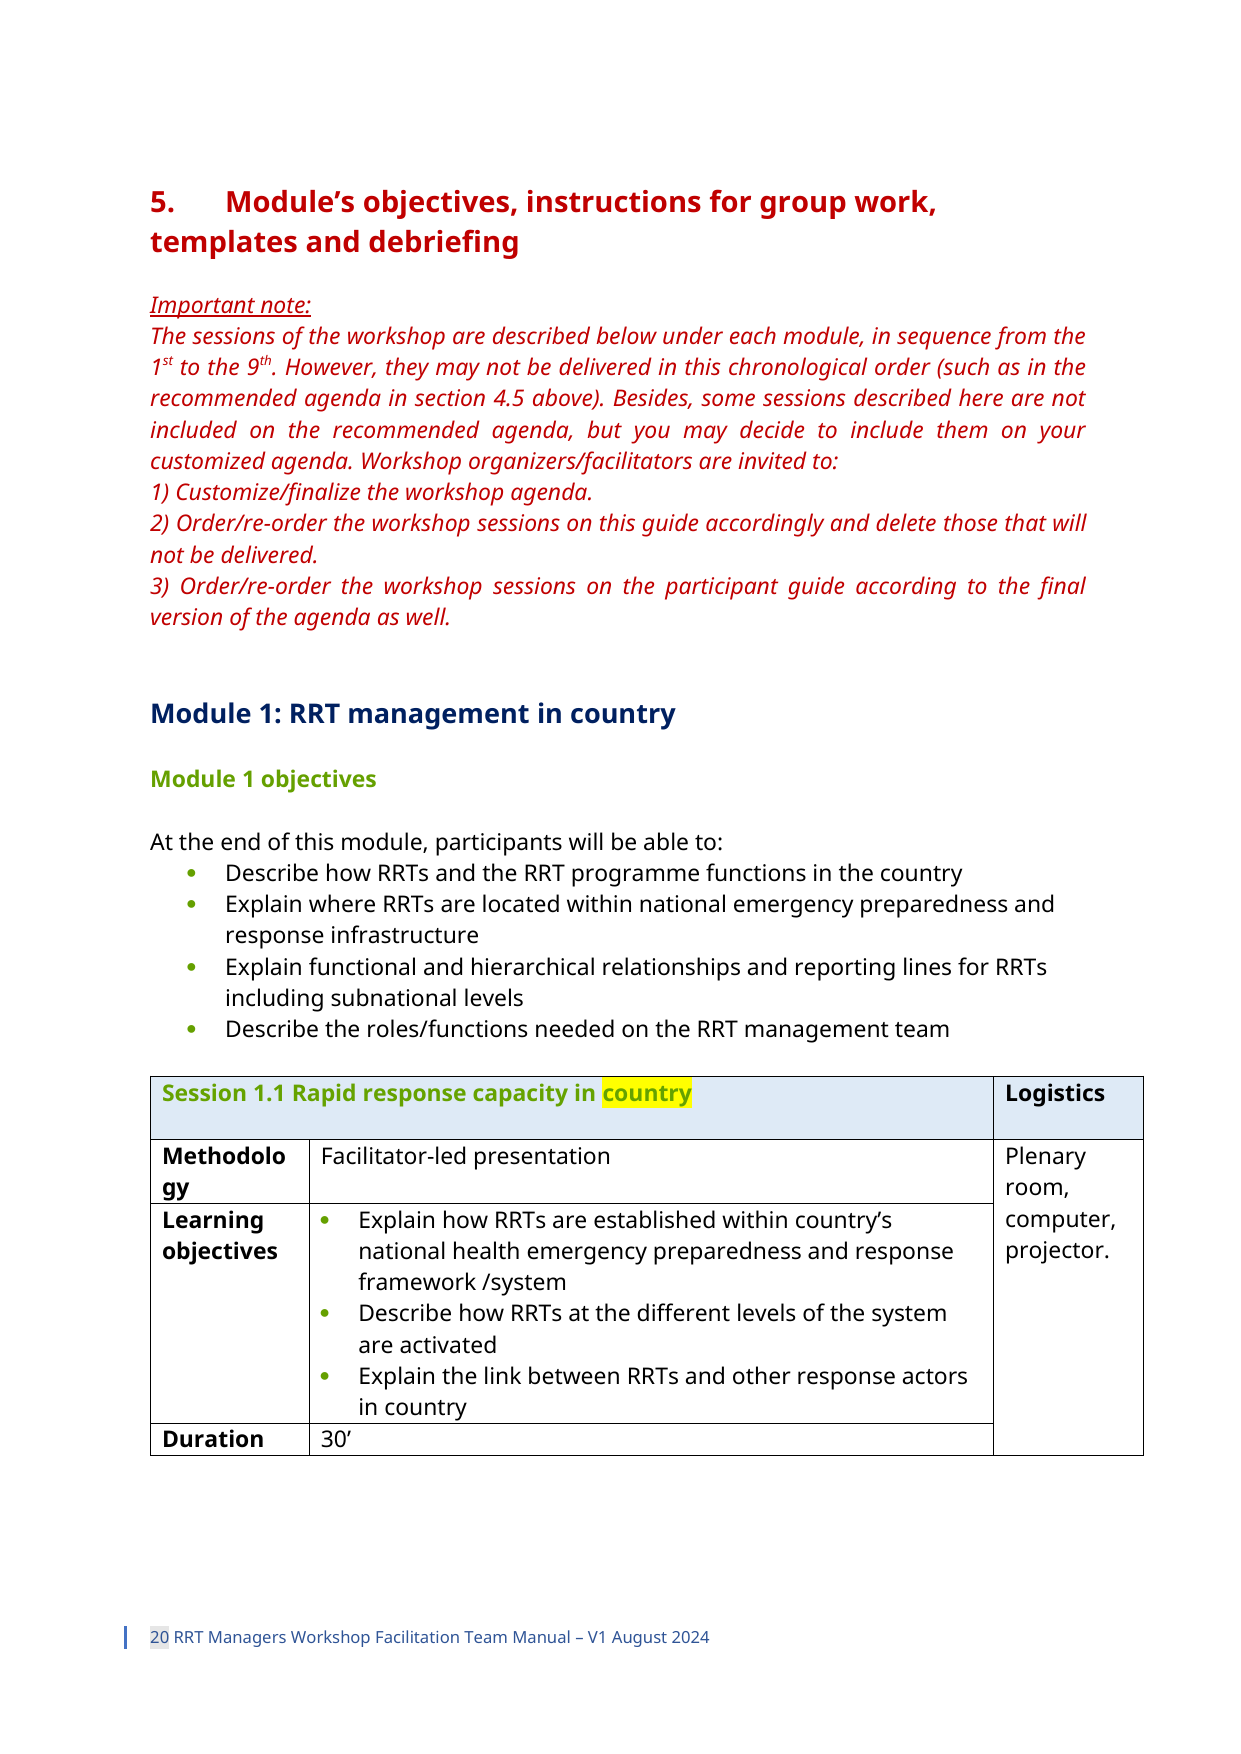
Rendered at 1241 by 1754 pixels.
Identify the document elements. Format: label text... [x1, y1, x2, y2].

list Describe the roles/functions needed on the RRT management team [187, 1013, 1090, 1044]
subtitle Module’s objectives, instructions for group work, templates and debriefing [150, 181, 1090, 261]
text 3) Order/re-order the workshop sessions on the participant guide according to the final version of the agenda as well. [150, 570, 1090, 632]
text Important note: [150, 289, 1090, 320]
text The sessions of the workshop are described below under each module, in sequence from the 1st to the 9th. However, they may not be delivered in this chronological order (such as in the recommended agenda in section 4.5 above). Besides, some sessions described here are not included on the recommended agenda, but you may decide to include them on your customized agenda. Workshop organizers/facilitators are invited to: [150, 320, 1090, 476]
table_cell Duration [151, 1424, 309, 1455]
table_cell Plenary room, computer, projector. [994, 1140, 1143, 1455]
text 1) Customize/finalize the workshop agenda. [150, 476, 1090, 507]
text At the end of this module, participants will be able to:​ [150, 826, 1090, 857]
table_cell Learning objectives [151, 1204, 309, 1422]
table_cell Explain how RRTs are established within country’s national health emergency preparedness and response framework /system Describe how RRTs at the different levels of the system are activated Explain the link between RRTs and other response actors in country [310, 1204, 993, 1422]
text 2) Order/re-order the workshop sessions on this guide accordingly and delete those that will not be delivered. [150, 507, 1090, 570]
table_cell Methodology [151, 1140, 309, 1203]
table_cell 30’ [310, 1424, 993, 1455]
list Explain functional and hierarchical relationships and reporting lines for RRTs including subnational levels [187, 951, 1090, 1013]
table_cell Facilitator-led presentation [310, 1140, 993, 1203]
list Explain where RRTs are located within national emergency preparedness and response infrastructure [187, 888, 1090, 951]
table_header Logistics [994, 1077, 1143, 1139]
text Module 1 objectives [150, 763, 1090, 794]
subtitle Module 1: RRT management in country [150, 695, 1090, 732]
table_header Session 1.1 Rapid response capacity in country [151, 1077, 993, 1139]
list Describe how RRTs and the RRT programme functions in the country [187, 857, 1090, 888]
